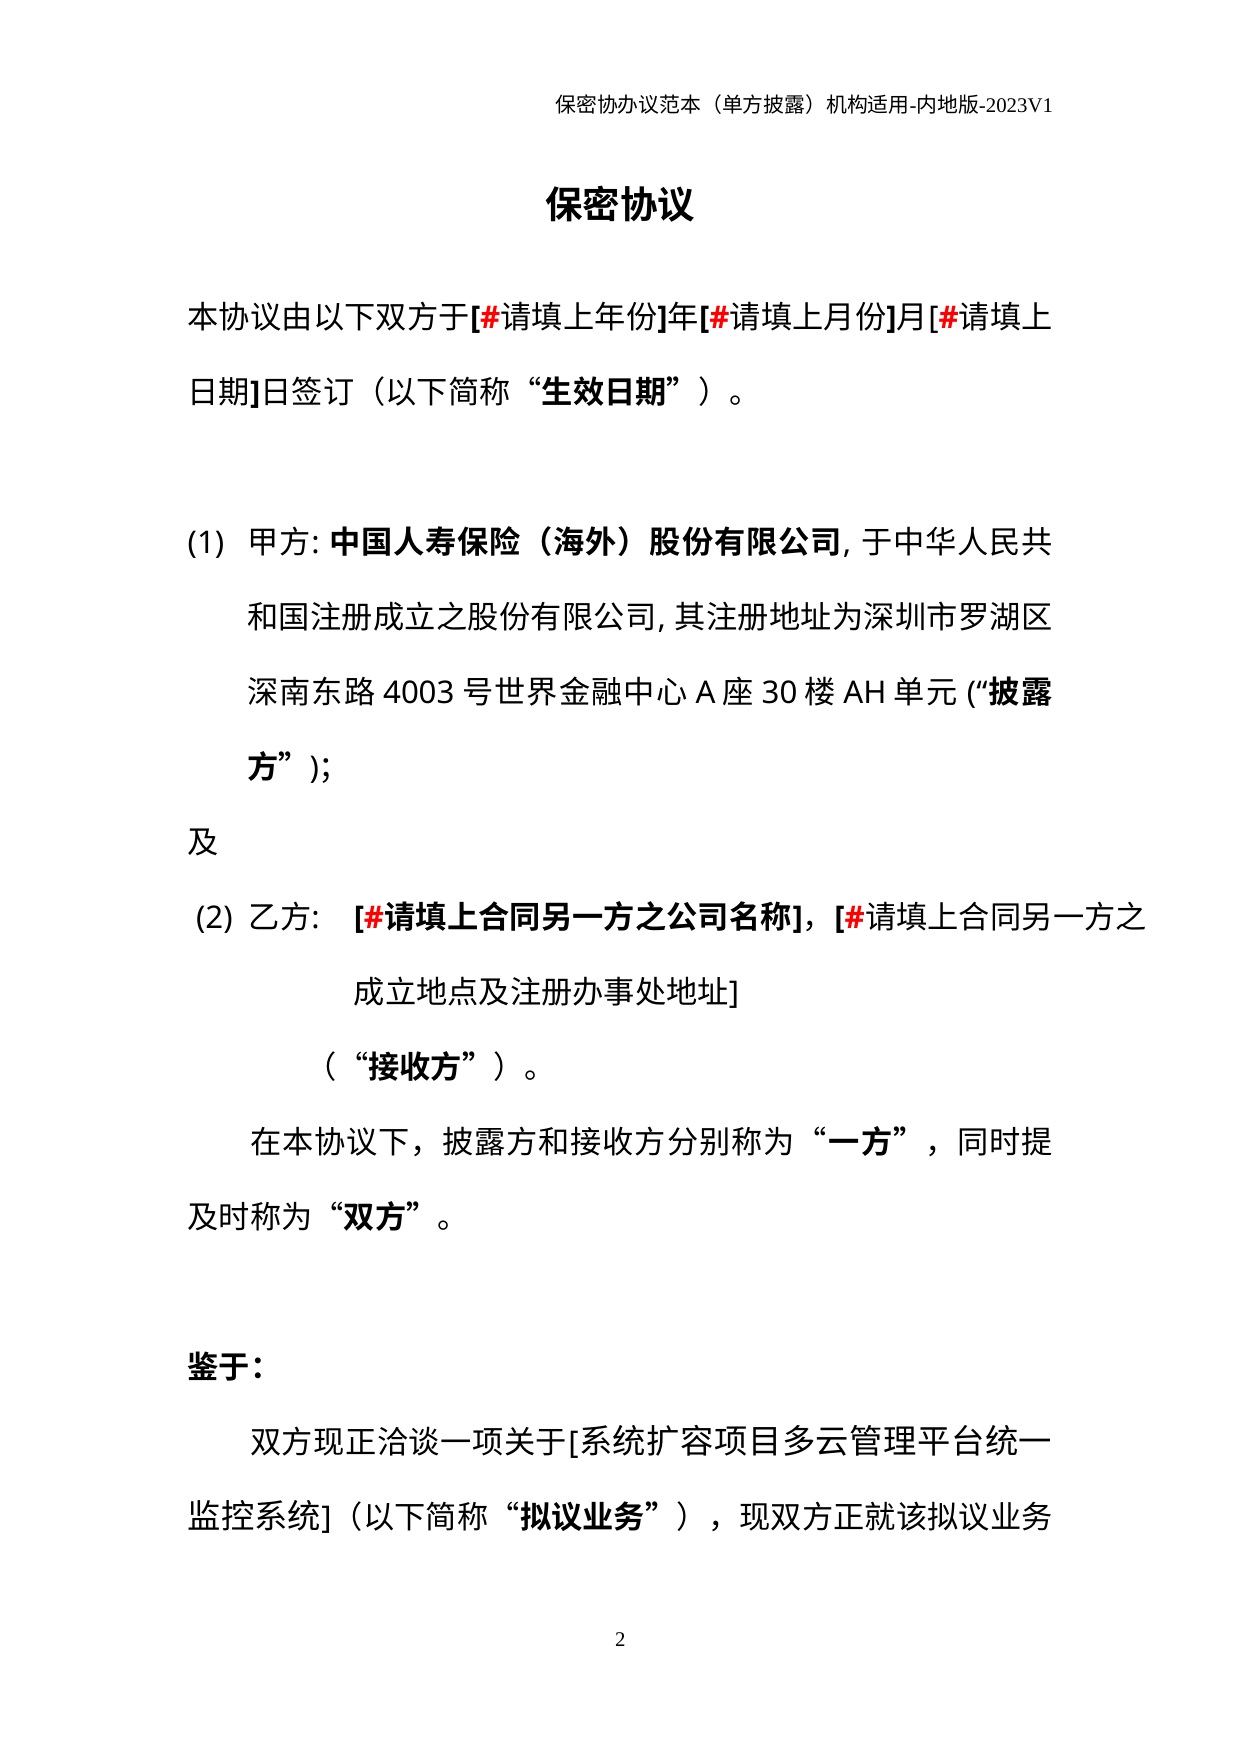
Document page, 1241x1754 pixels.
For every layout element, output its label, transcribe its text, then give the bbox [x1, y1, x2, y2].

text 及 [187, 802, 1053, 877]
text (2) 乙方: [#请填上合同另一方之公司名称]，[#请填上合同另一方之成立地点及注册办事处地址] [188, 877, 1147, 1027]
text 本协议由以下双方于[#请填上年份]年[#请填上月份]月[#请填上日期]日签订（以下简称“生效日期”）。 [187, 277, 1053, 427]
text 鉴于： [187, 1327, 1053, 1402]
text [187, 1402, 1053, 1552]
text （“接收方”）。 [306, 1027, 1147, 1102]
list 甲方: 中国人寿保险（海外）股份有限公司, 于中华人民共和国注册成立之股份有限公司, 其注册地址为深圳市罗湖区深南东路4003号世界金融中心A座30楼AH单元 (“披露方”)； [187, 502, 1053, 802]
text 在本协议下，披露方和接收方分别称为“一方”，同时提及时称为“双方”。 [187, 1102, 1053, 1252]
text 保密协议 [187, 164, 1053, 239]
